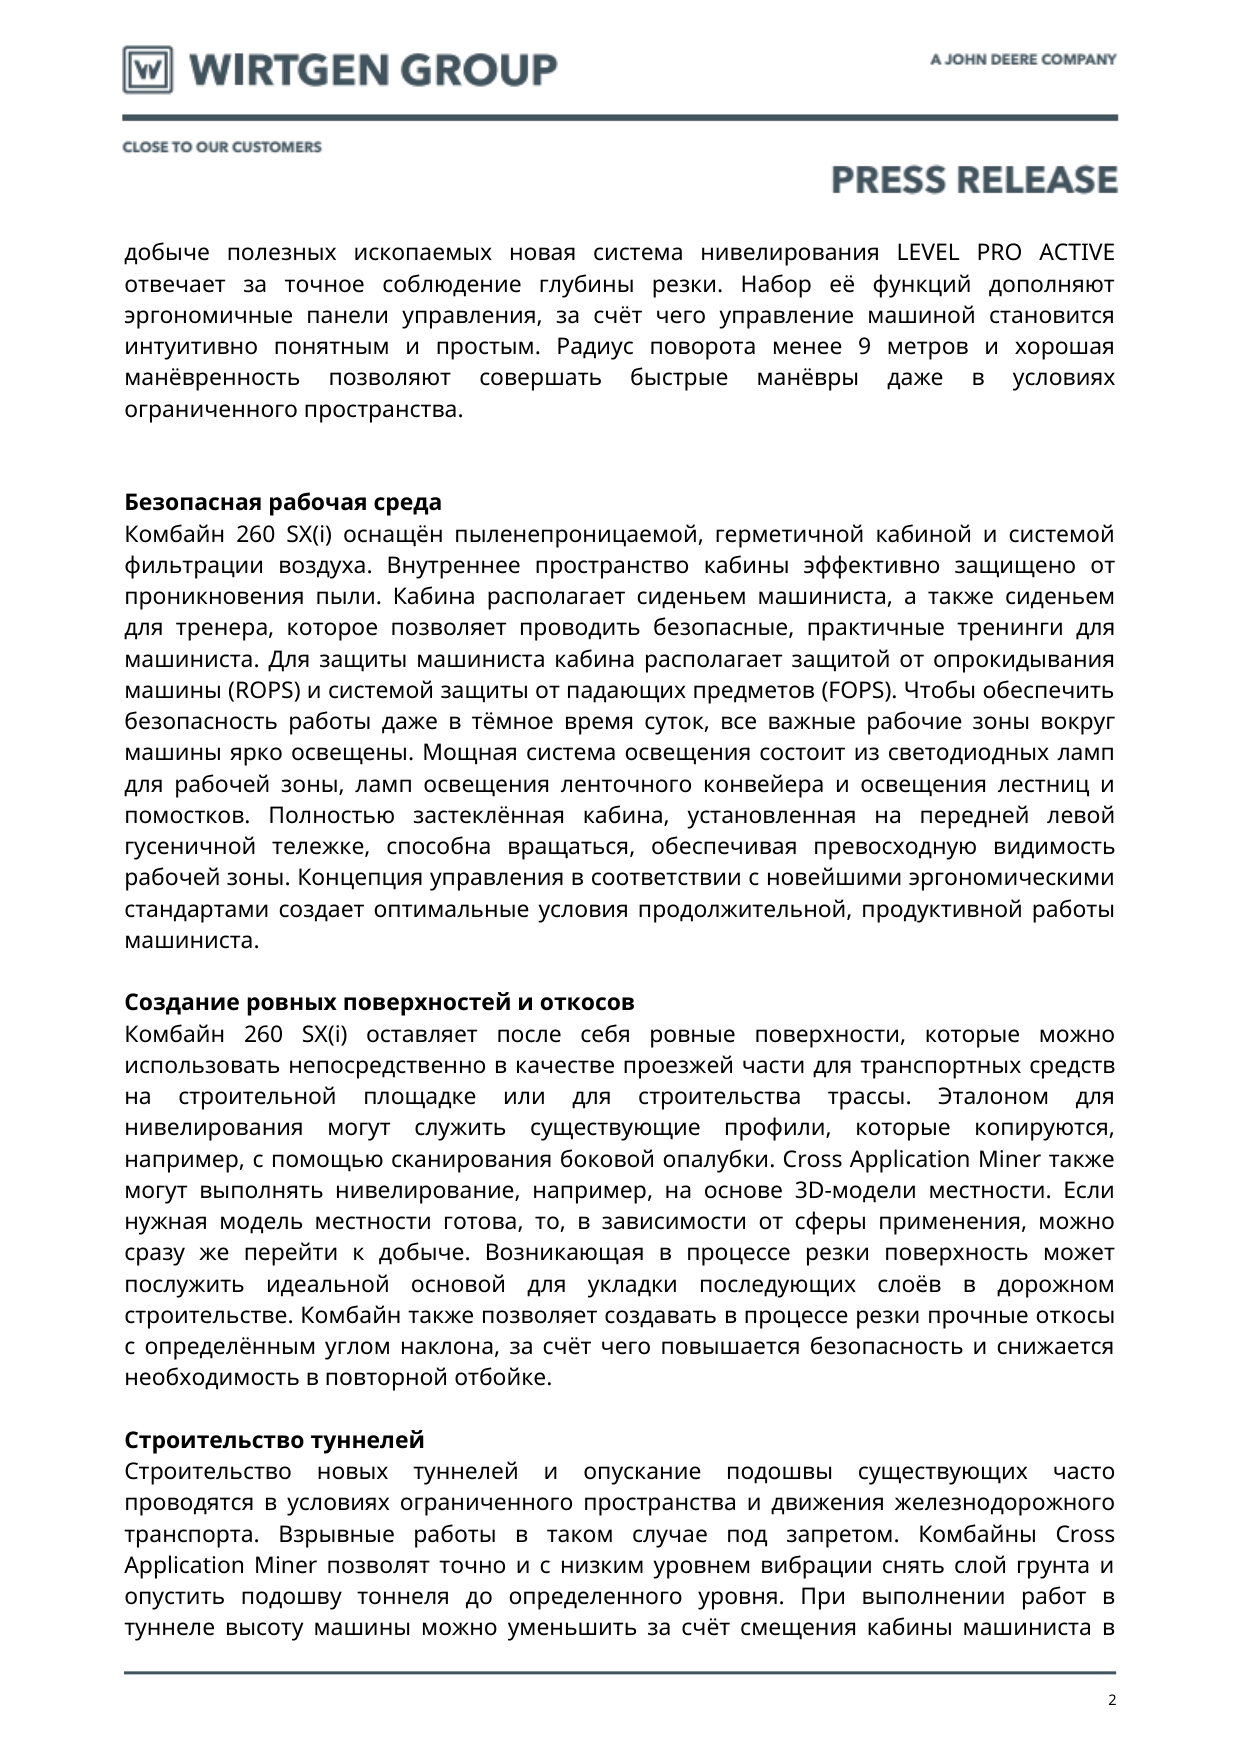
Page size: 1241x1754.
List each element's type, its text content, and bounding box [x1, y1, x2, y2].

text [124, 236, 1116, 424]
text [124, 1455, 1116, 1642]
text Безопасная рабочая среда [124, 486, 1116, 517]
text Создание ровных поверхностей и откосов [124, 986, 1116, 1017]
text Комбайн 260 SX(i) оснащён пыленепроницаемой, герметичной кабиной и системой фильтрации воздуха. Внутреннее пространство кабины эффективно защищено от проникновения пыли. Кабина располагает сиденьем машиниста, а также сиденьем для тренера, которое позволяет проводить безопасные, практичные тренинги для машиниста. Для защиты машиниста кабина располагает защитой от опрокидывания машины (ROPS) и системой защиты от падающих предметов (FOPS). Чтобы обеспечить безопасность работы даже в тёмное время суток, все важные рабочие зоны вокруг машины ярко освещены. Мощная система освещения состоит из светодиодных ламп для рабочей зоны, ламп освещения ленточного конвейера и освещения лестниц и помостков. Полностью застеклённая кабина, установленная на передней левой гусеничной тележке, способна вращаться, обеспечивая превосходную видимость рабочей зоны. Концепция управления в соответствии с новейшими эргономическими стандартами создает оптимальные условия продолжительной, продуктивной работы машиниста. [124, 517, 1116, 955]
text Строительство туннелей [124, 1424, 1116, 1455]
text Комбайн 260 SX(i) оставляет после себя ровные поверхности, которые можно использовать непосредственно в качестве проезжей части для транспортных средств на строительной площадке или для строительства трассы. Эталоном для нивелирования могут служить существующие профили, которые копируются, например, с помощью сканирования боковой опалубки. Cross Application Miner также могут выполнять нивелирование, например, на основе 3D-модели местности. Если нужная модель местности готова, то, в зависимости от сферы применения, можно сразу же перейти к добыче. Возникающая в процессе резки поверхность может послужить идеальной основой для укладки последующих слоёв в дорожном строительстве. Комбайн также позволяет создавать в процессе резки прочные откосы с определённым углом наклона, за счёт чего повышается безопасность и снижается необходимость в повторной отбойке. [124, 1017, 1116, 1392]
